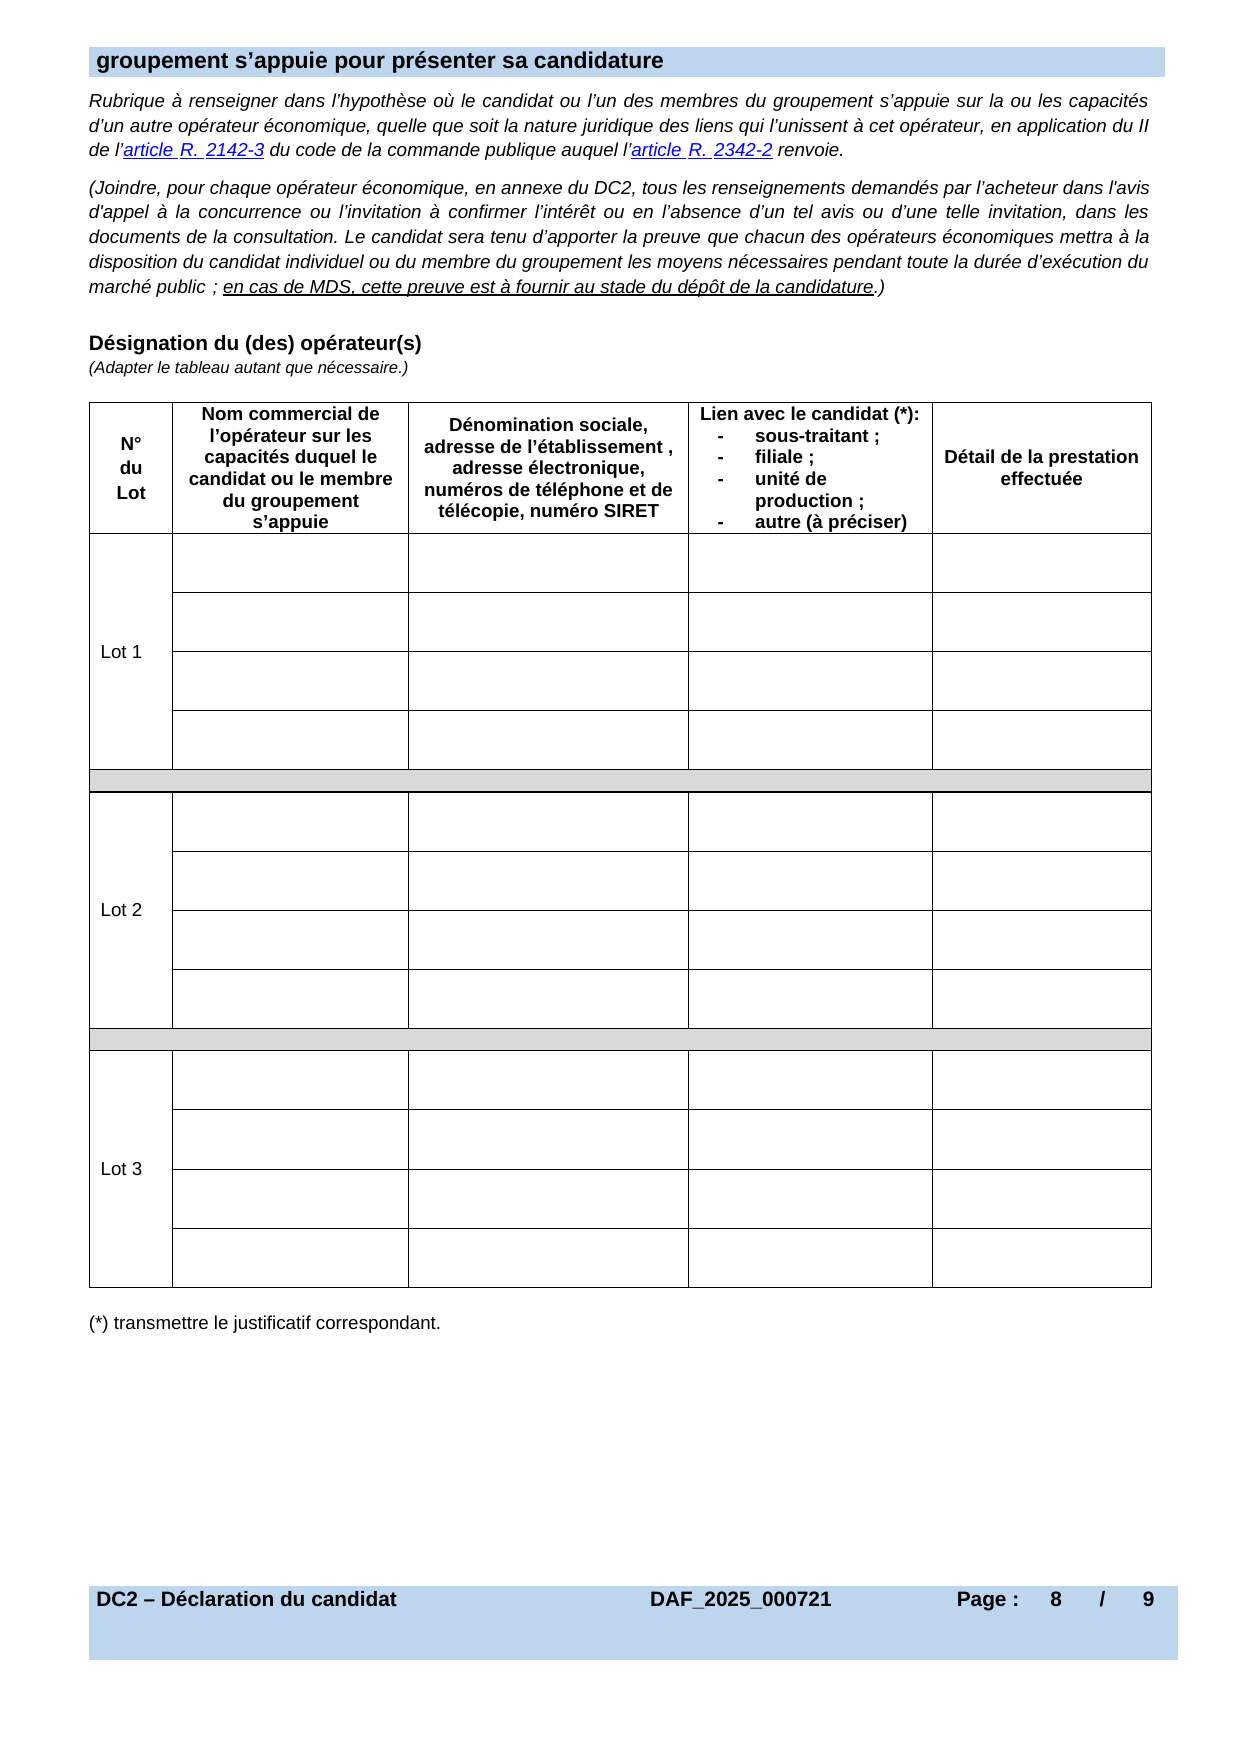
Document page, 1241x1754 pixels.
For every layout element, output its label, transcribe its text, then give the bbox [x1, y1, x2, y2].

table_header Nom commercial de l’opérateur sur les capacités duquel le candidat ou le membre du groupement s’appuie [173, 403, 408, 533]
table_cell [173, 652, 408, 710]
text Désignation du (des) opérateur(s) [89, 331, 1152, 355]
table_cell [409, 652, 688, 710]
table_cell [173, 1051, 408, 1109]
table_cell [933, 1170, 1151, 1227]
table_cell [689, 1170, 932, 1227]
table_cell [933, 793, 1151, 851]
table_cell [173, 711, 408, 769]
table_header Dénomination sociale, adresse de l’établissement , adresse électronique, numéros de téléphone et de télécopie, numéro SIRET [409, 403, 688, 533]
table_cell Lot 3 [90, 1051, 172, 1287]
table_cell [689, 1051, 932, 1109]
table_cell [933, 1051, 1151, 1109]
table_cell [933, 652, 1151, 710]
table_cell [689, 593, 932, 651]
table_cell [173, 593, 408, 651]
text Rubrique à renseigner dans l’hypothèse où le candidat ou l’un des membres du groupement s’appuie sur la ou les capacités d’un autre opérateur économique, quelle que soit la nature juridique des liens qui l’unissent à cet opérateur, en application du II de l’article R. 2142-3 du code de la commande publique auquel l’article R. 2342-2 renvoie. [89, 90, 1152, 161]
table_cell [409, 1051, 688, 1109]
table_cell [173, 852, 408, 909]
table_cell [409, 911, 688, 969]
table_cell [689, 1229, 932, 1287]
table_cell [689, 852, 932, 909]
table_cell [689, 793, 932, 851]
text (Adapter le tableau autant que nécessaire.) [89, 358, 1152, 377]
table_header Lien avec le candidat (*): sous-traitant ; filiale ; unité de production ; autre (à préciser) [689, 403, 932, 533]
table_cell Lot 1 [90, 534, 172, 769]
table_cell [689, 911, 932, 969]
text (*) transmettre le justificatif correspondant. [89, 1312, 1152, 1333]
table_cell [173, 911, 408, 969]
table_cell [409, 793, 688, 851]
table_cell [933, 911, 1151, 969]
table_header N° du Lot [90, 403, 172, 533]
table_cell [409, 1170, 688, 1227]
table_cell [933, 711, 1151, 769]
table_cell [173, 1170, 408, 1227]
table_cell [409, 1110, 688, 1168]
table_cell [409, 534, 688, 592]
table_header G - Capacités des opérateurs économiques sur lesquels le candidat individuel ou le membre du groupement s’appuie pour présenter sa candidature [89, 47, 1165, 77]
table_cell [409, 1229, 688, 1287]
table_header Détail de la prestation effectuée [933, 403, 1151, 533]
table_cell [933, 1110, 1151, 1168]
table_cell [409, 852, 688, 909]
table_cell [90, 1029, 1151, 1050]
table_cell [173, 1229, 408, 1287]
table_cell [173, 970, 408, 1028]
table_cell [689, 1110, 932, 1168]
table_cell [689, 711, 932, 769]
table_cell [933, 1229, 1151, 1287]
table_cell [90, 770, 1151, 791]
table_cell [173, 1110, 408, 1168]
table_cell [409, 593, 688, 651]
table_cell Lot 2 [90, 793, 172, 1028]
text (Joindre, pour chaque opérateur économique, en annexe du DC2, tous les renseignements demandés par l’acheteur dans l'avis d'appel à la concurrence ou l’invitation à confirmer l’intérêt ou en l’absence d’un tel avis ou d’une telle invitation, dans les documents de la consultation. Le candidat sera tenu d’apporter la preuve que chacun des opérateurs économiques mettra à la disposition du candidat individuel ou du membre du groupement les moyens nécessaires pendant toute la durée d’exécution du marché public ; en cas de MDS, cette preuve est à fournir au stade du dépôt de la candidature.) [89, 177, 1152, 297]
table_cell [689, 652, 932, 710]
table_cell [689, 970, 932, 1028]
table_cell [173, 534, 408, 592]
table_cell [173, 793, 408, 851]
table_cell [933, 534, 1151, 592]
table_cell [409, 711, 688, 769]
table_cell [689, 534, 932, 592]
table_cell [933, 852, 1151, 909]
table_cell [933, 593, 1151, 651]
table_cell [409, 970, 688, 1028]
table_cell [933, 970, 1151, 1028]
